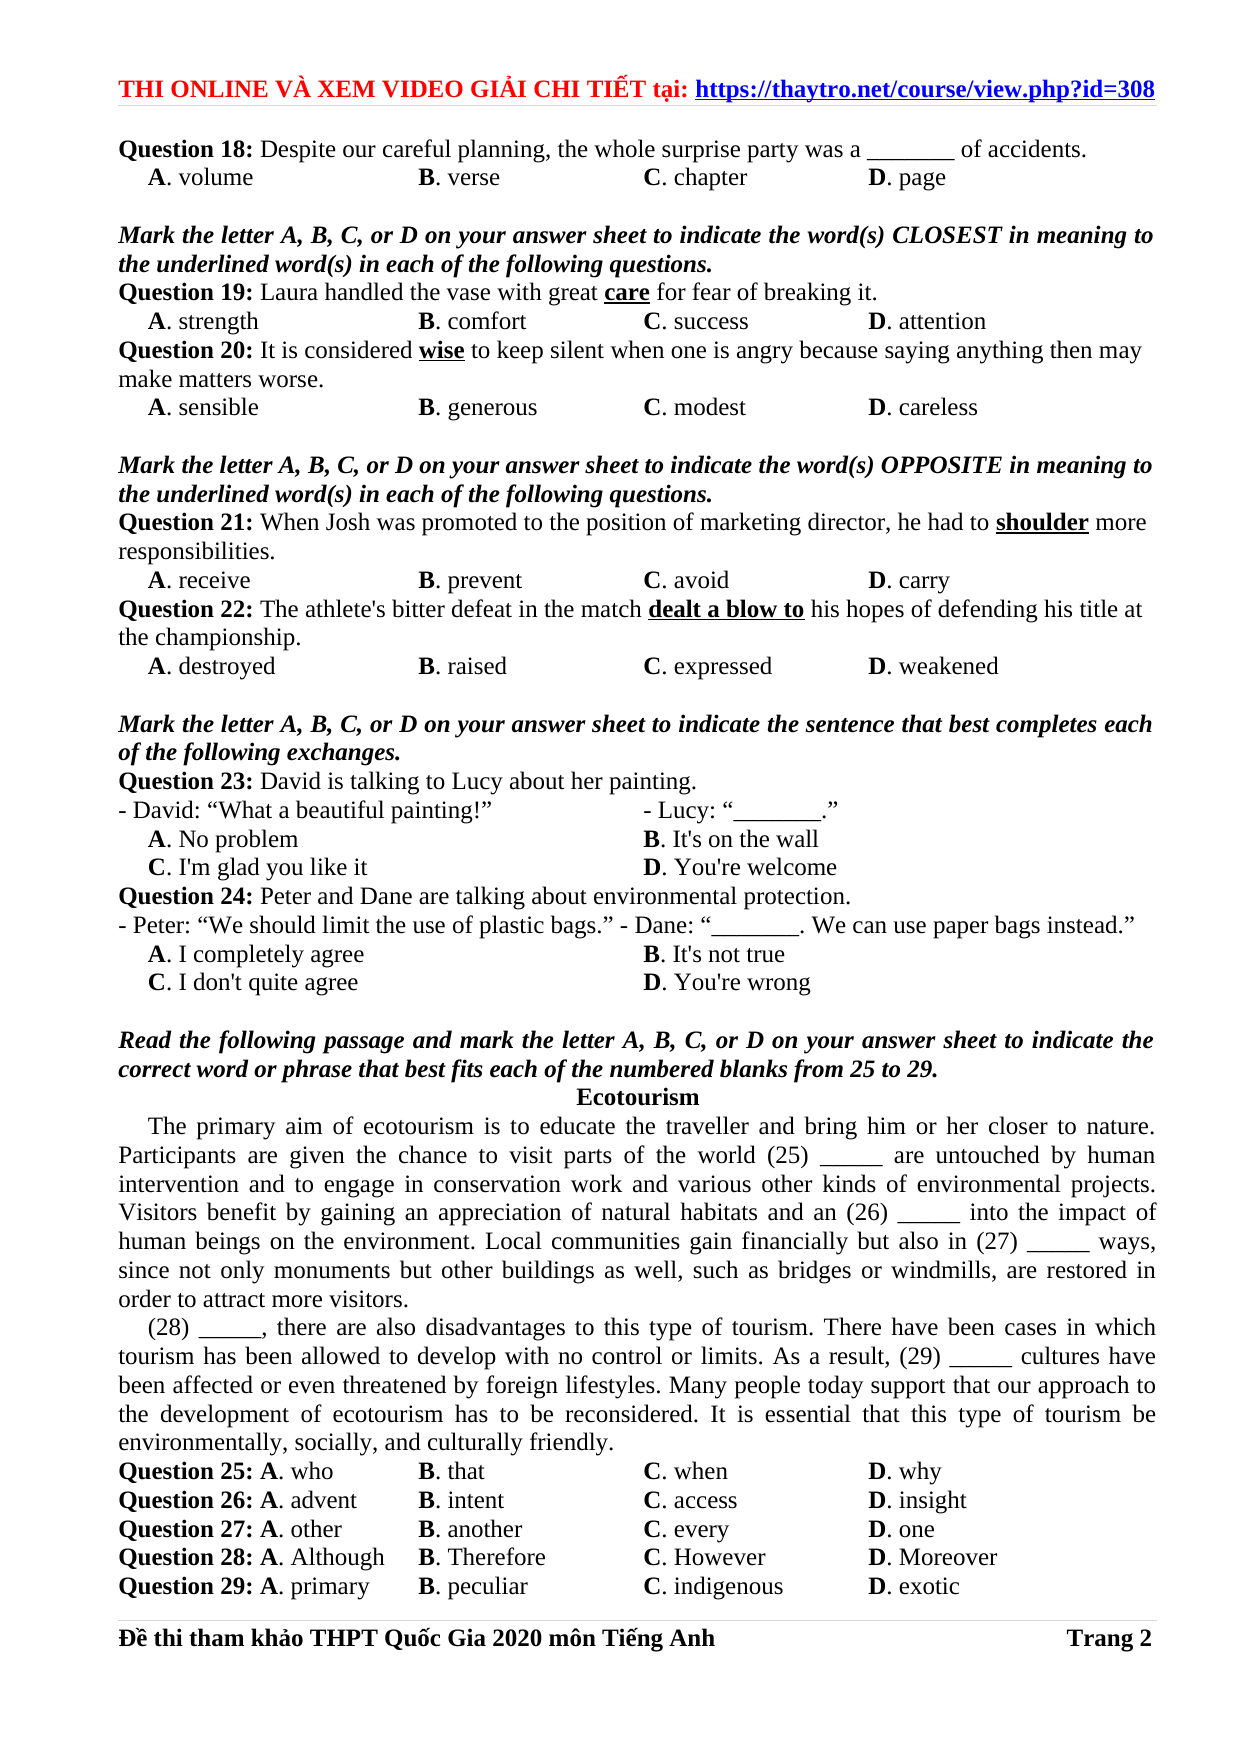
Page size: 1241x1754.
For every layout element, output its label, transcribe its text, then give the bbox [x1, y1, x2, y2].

text Question 23: David is talking to Lucy about her painting. [118, 766, 1157, 795]
text Mark the letter A, B, C, or D on your answer sheet to indicate the word(s) OPPOSITE in meaning to the underlined word(s) in each of the following questions. [118, 450, 1157, 507]
text Question 19: Laura handled the vase with great care for fear of breaking it. [118, 277, 1157, 306]
text Mark the letter A, B, C, or D on your answer sheet to indicate the sentence that best completes each of the following exchanges. [118, 709, 1157, 766]
text The primary aim of ecotourism is to educate the traveller and bring him or her closer to nature. Participants are given the chance to visit parts of the world (25) _____ are untouched by human intervention and to engage in conservation work and various other kinds of environmental projects. Visitors benefit by gaining an appreciation of natural habitats and an (26) _____ into the impact of human beings on the environment. Local communities gain financially but also in (27) _____ ways, since not only monuments but other buildings as well, such as bridges or windmills, are restored in order to attract more visitors. [118, 1111, 1157, 1312]
text Question 27: A. other B. another C. every D. one [118, 1514, 1157, 1542]
text Question 20: It is considered wise to keep silent when one is angry because saying anything then may make matters worse. [118, 335, 1157, 392]
text C. I'm glad you like it D. You're welcome [118, 852, 1157, 881]
text Mark the letter A, B, C, or D on your answer sheet to indicate the word(s) CLOSEST in meaning to the underlined word(s) in each of the following questions. [118, 220, 1157, 277]
text Question 29: A. primary B. peculiar C. indigenous D. exotic [118, 1571, 1157, 1600]
text A. strength B. comfort C. success D. attention [118, 306, 1157, 335]
text Question 21: When Josh was promoted to the position of marketing director, he had to shoulder more responsibilities. [118, 507, 1157, 565]
text A. No problem B. It's on the wall [118, 824, 1157, 852]
text A. I completely agree B. It's not true [118, 939, 1157, 967]
text Question 18: Despite our careful planning, the whole surprise party was a _______ of accidents. [118, 134, 1157, 162]
text Question 25: A. who B. that C. when D. why [118, 1456, 1157, 1485]
text - Peter: “We should limit the use of plastic bags.” - Dane: “_______. We can use paper bags instead.” [118, 910, 1157, 939]
text Read the following passage and mark the letter A, B, C, or D on your answer sheet to indicate the correct word or phrase that best fits each of the numbered blanks from 25 to 29. [118, 1025, 1157, 1082]
text A. volume B. verse C. chapter D. page [118, 162, 1157, 191]
text Question 26: A. advent B. intent C. access D. insight [118, 1485, 1157, 1514]
text C. I don't quite agree D. You're wrong [118, 967, 1157, 996]
text A. sensible B. generous C. modest D. careless [118, 392, 1157, 421]
text A. destroyed B. raised C. expressed D. weakened [118, 651, 1157, 680]
text Question 22: The athlete's bitter defeat in the match dealt a blow to his hopes of defending his title at the championship. [118, 594, 1157, 651]
text (28) _____, there are also disadvantages to this type of tourism. There have been cases in which tourism has been allowed to develop with no control or limits. As a result, (29) _____ cultures have been affected or even threatened by foreign lifestyles. Many people today support that our approach to the development of ecotourism has to be reconsidered. It is essential that this type of tourism be environmentally, socially, and culturally friendly. [118, 1312, 1157, 1456]
text A. receive B. prevent C. avoid D. carry [118, 565, 1157, 594]
text - David: “What a beautiful painting!” - Lucy: “_______.” [118, 795, 1157, 824]
text Question 24: Peter and Dane are talking about environmental protection. [118, 881, 1157, 910]
text Ecotourism [118, 1082, 1157, 1111]
text Question 28: A. Although B. Therefore C. However D. Moreover [118, 1542, 1157, 1571]
